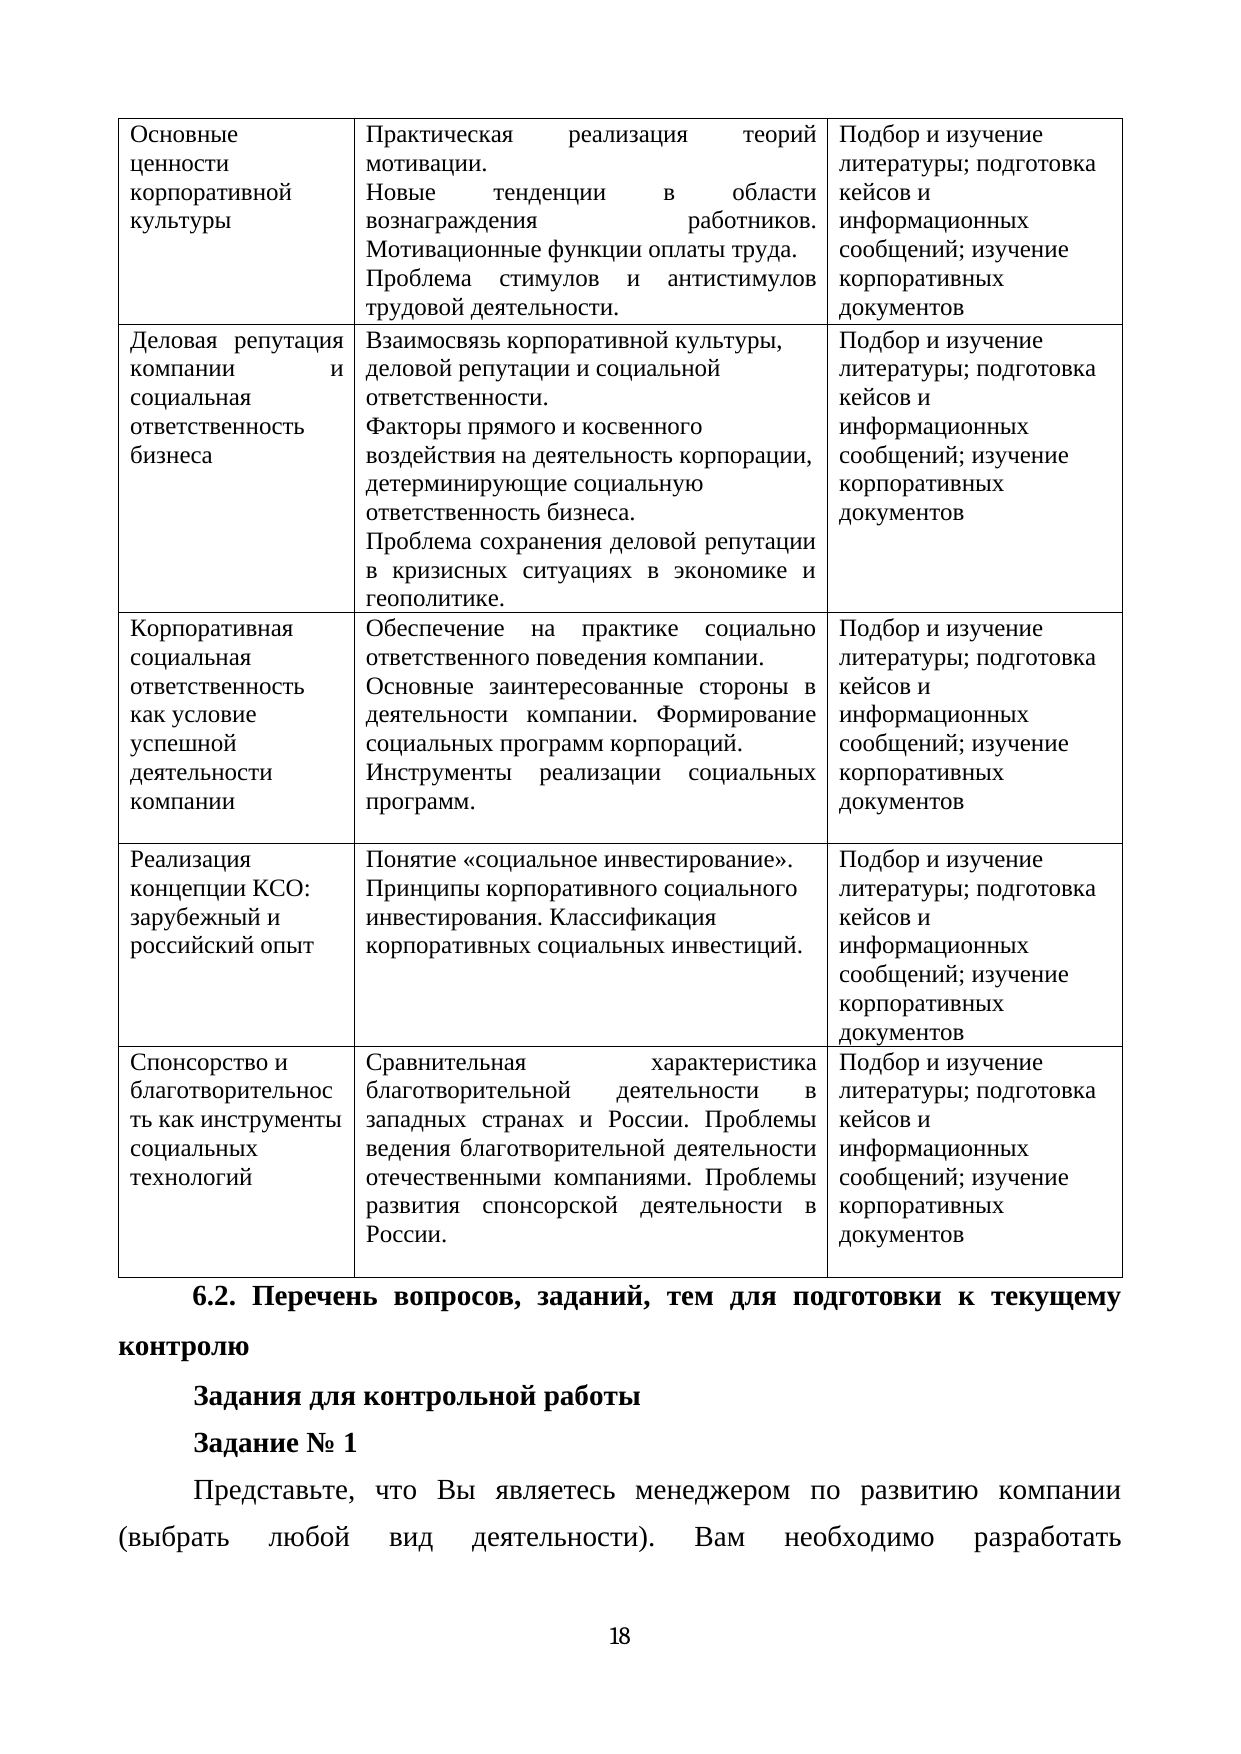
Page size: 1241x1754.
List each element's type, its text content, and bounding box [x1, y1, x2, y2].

text Задания для контрольной работы [118, 1378, 1122, 1412]
table_cell Подбор и изучение литературы; подготовка кейсов и информационных сообщений; изучение корпоративных документов [828, 844, 1122, 1046]
table_cell Корпоративная социальная ответственность как условие успешной деятельности компании [119, 613, 354, 843]
table_cell Подбор и изучение литературы; подготовка кейсов и информационных сообщений; изучение корпоративных документов [828, 613, 1122, 843]
table_cell Подбор и изучение литературы; подготовка кейсов и информационных сообщений; изучение корпоративных документов [828, 325, 1122, 612]
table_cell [828, 119, 1122, 324]
table_cell Спонсорство и благотворительность как инструменты социальных технологий [119, 1047, 354, 1277]
table_cell Взаимосвязь корпоративной культуры, деловой репутации и социальной ответственности. Факторы прямого и косвенного воздействия на деятельность корпорации, детерминирующие социальную ответственность бизнеса. Проблема сохранения деловой репутации в кризисных ситуациях в экономике и геополитике. [355, 325, 827, 612]
subtitle 6.2. Перечень вопросов, заданий, тем для подготовки к текущему контролю [118, 1278, 1122, 1362]
table_cell Деловая репутация компании и социальная ответственность бизнеса [119, 325, 354, 612]
table_cell Сравнительная характеристика благотворительной деятельности в западных странах и России. Проблемы ведения благотворительной деятельности отечественными компаниями. Проблемы развития спонсорской деятельности в России. [355, 1047, 827, 1277]
table_cell Подбор и изучение литературы; подготовка кейсов и информационных сообщений; изучение корпоративных документов [828, 1047, 1122, 1277]
table_cell Обеспечение на практике социально ответственного поведения компании. Основные заинтересованные стороны в деятельности компании. Формирование социальных программ корпораций. Инструменты реализации социальных программ. [355, 613, 827, 843]
table_cell Реализация концепции КСО: зарубежный и российский опыт [119, 844, 354, 1046]
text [118, 1472, 1122, 1552]
text Задание № 1 [118, 1425, 1122, 1459]
table_cell Практическая реализация теорий мотивации. Новые тенденции в области вознаграждения работников. Мотивационные функции оплаты труда. Проблема стимулов и антистимулов трудовой деятельности. [355, 119, 827, 324]
table_cell Понятие «социальное инвестирование». Принципы корпоративного социального инвестирования. Классификация корпоративных социальных инвестиций. [355, 844, 827, 1046]
table_cell Основные ценности корпоративной культуры [119, 119, 354, 324]
